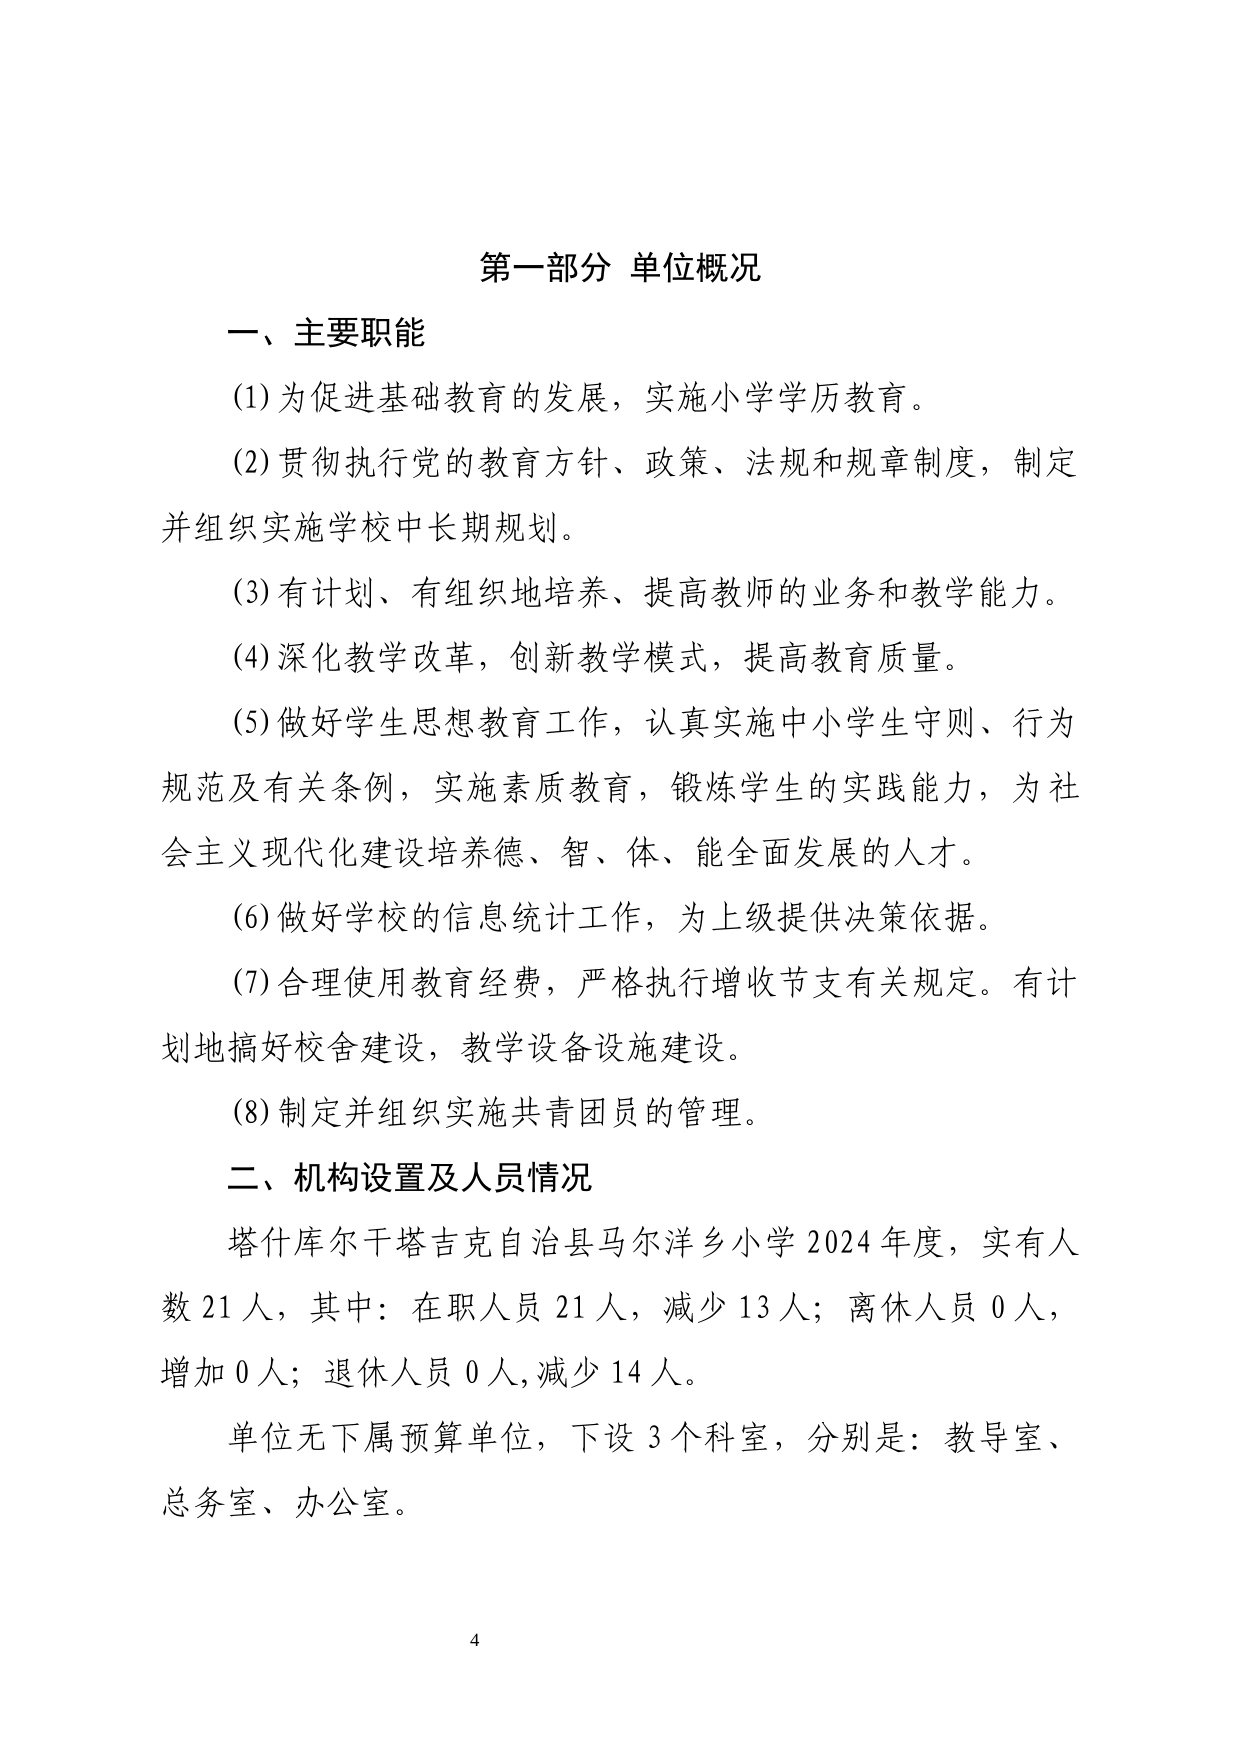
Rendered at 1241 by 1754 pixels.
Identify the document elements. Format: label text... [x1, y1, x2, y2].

text (6)做好学校的信息统计工作，为上级提供决策依据。 [159, 883, 1081, 948]
text (8)制定并组织实施共青团员的管理。 [159, 1078, 1081, 1143]
text (7)合理使用教育经费，严格执行增收节支有关规定。有计划地搞好校舍建设，教学设备设施建设。 [159, 948, 1081, 1078]
text (4)深化教学改革，创新教学模式，提高教育质量。 [159, 623, 1081, 688]
text (2)贯彻执行党的教育方针、政策、法规和规章制度，制定并组织实施学校中长期规划。 [159, 428, 1081, 558]
text (5)做好学生思想教育工作，认真实施中小学生守则、行为规范及有关条例，实施素质教育，锻炼学生的实践能力，为社会主义现代化建设培养德、智、体、能全面发展的人才。 [159, 688, 1081, 883]
text 一、主要职能 [159, 298, 1081, 363]
text 二、机构设置及人员情况 [159, 1143, 1081, 1208]
text 单位无下属预算单位，下设3个科室，分别是：教导室、总务室、办公室。 [159, 1403, 1081, 1533]
text 第一部分 单位概况 [159, 233, 1081, 298]
text (3)有计划、有组织地培养、提高教师的业务和教学能力。 [159, 558, 1081, 623]
text 塔什库尔干塔吉克自治县马尔洋乡小学2024年度，实有人数21人，其中：在职人员21人，减少13人；离休人员0人，增加0人；退休人员0人,减少14人。 [159, 1208, 1081, 1403]
text (1)为促进基础教育的发展，实施小学学历教育。 [159, 363, 1081, 428]
